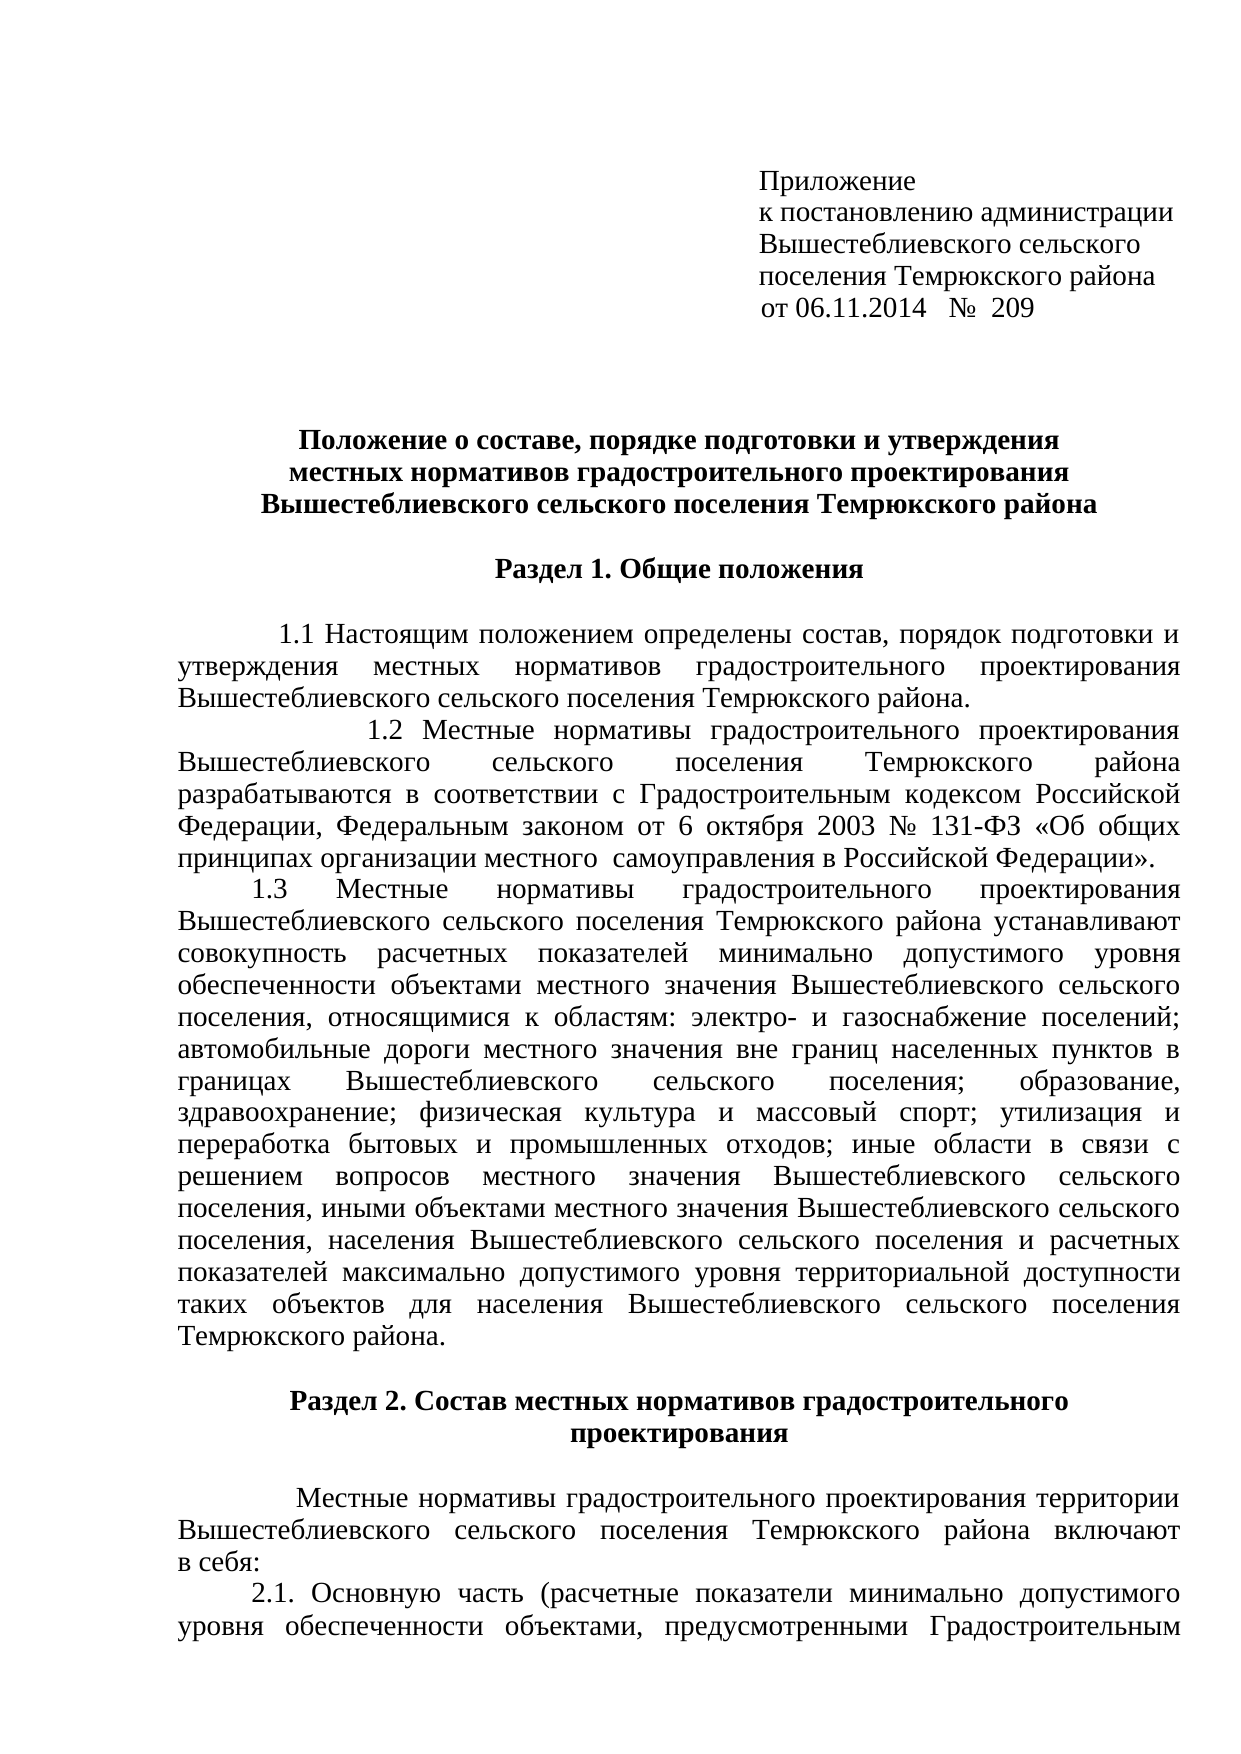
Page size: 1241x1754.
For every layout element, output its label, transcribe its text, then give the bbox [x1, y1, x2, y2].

text Вышестеблиевского сельского поселения Темрюкского района [758, 228, 1181, 292]
text 1.3 Местные нормативы градостроительного проектирования Вышестеблиевского сельского поселения Темрюкского района устанавливают совокупность расчетных показателей минимально допустимого уровня обеспеченности объектами местного значения Вышестеблиевского сельского поселения, относящимися к областям: электро- и газоснабжение поселений; автомобильные дороги местного значения вне границ населенных пунктов в границах Вышестеблиевского сельского поселения; образование, здравоохранение; физическая культура и массовый спорт; утилизация и переработка бытовых и промышленных отходов; иные области в связи с решением вопросов местного значения Вышестеблиевского сельского поселения, иными объектами местного значения Вышестеблиевского сельского поселения, населения Вышестеблиевского сельского поселения и расчетных показателей максимально допустимого уровня территориальной доступности таких объектов для населения Вышестеблиевского сельского поселения Темрюкского района. [177, 873, 1181, 1351]
text Положение о составе, порядке подготовки и утверждения [177, 424, 1181, 456]
text к постановлению администрации [758, 196, 1181, 228]
text Местные нормативы градостроительного проектирования территории Вышестеблиевского сельского поселения Темрюкского района включают в себя: [177, 1482, 1181, 1577]
text от 06.11.2014 № 209 [177, 292, 1181, 323]
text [177, 1577, 1181, 1641]
text местных нормативов градостроительного проектирования Вышестеблиевского сельского поселения Темрюкского района [177, 456, 1181, 519]
text Приложение [758, 164, 1181, 196]
text Раздел 1. Общие положения [177, 553, 1181, 585]
text 1.1 Настоящим положением определены состав, порядок подготовки и утверждения местных нормативов градостроительного проектирования Вышестеблиевского сельского поселения Темрюкского района. [177, 618, 1181, 714]
text Раздел 2. Состав местных нормативов градостроительного проектирования [177, 1385, 1181, 1448]
text 1.2 Местные нормативы градостроительного проектирования Вышестеблиевского сельского поселения Темрюкского района разрабатываются в соответствии с Градостроительным кодексом Российской Федерации, Федеральным законом от 6 октября 2003 № 131-ФЗ «Об общих принципах организации местного самоуправления в Российской Федерации». [177, 714, 1181, 873]
